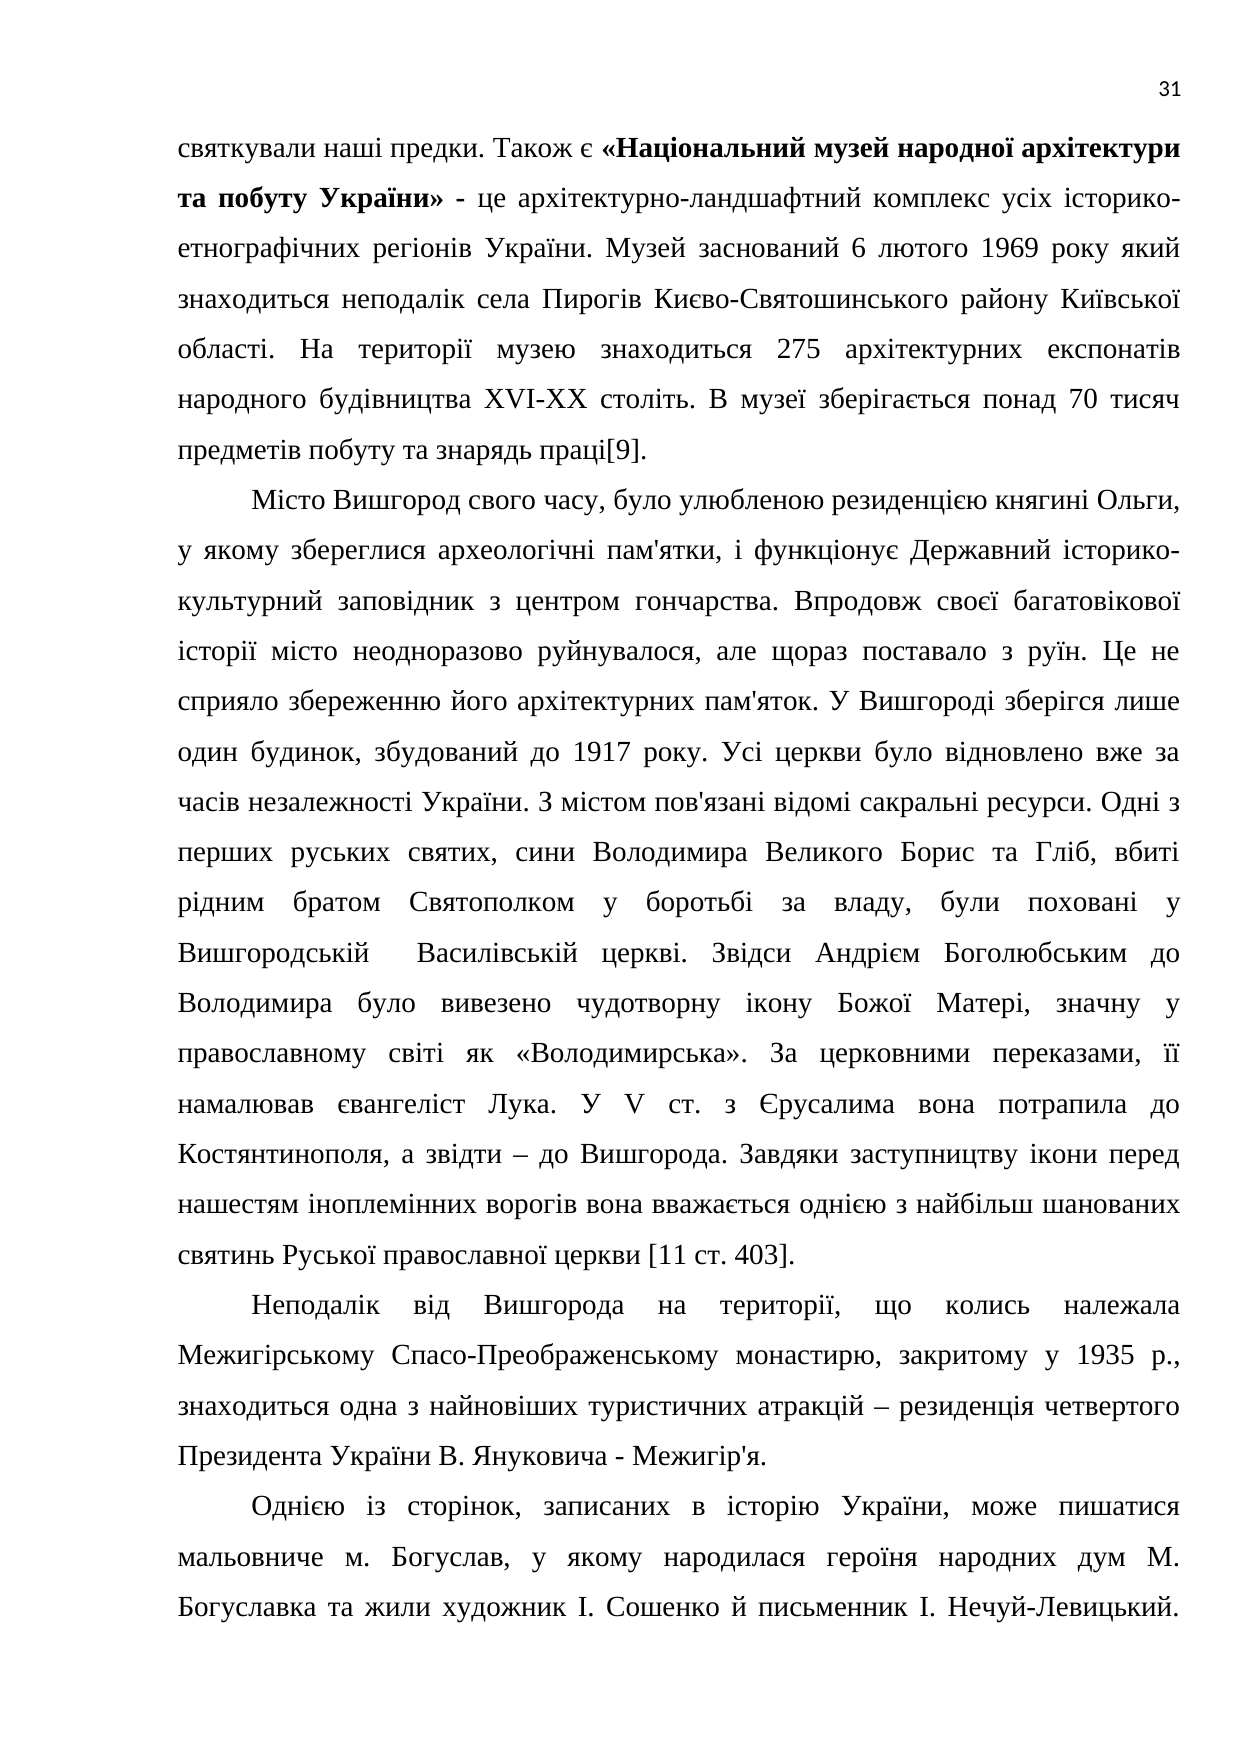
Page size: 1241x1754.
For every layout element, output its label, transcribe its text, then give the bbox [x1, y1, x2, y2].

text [177, 130, 1181, 465]
text Неподалік від Вишгорода на території, що колись належала Межигірському Спасо-Преображенському монастирю, закритому у 1935 р., знаходиться одна з найновіших туристичних атракцій – резиденція четвертого Президента України В. Януковича - Межигір'я. [177, 1287, 1181, 1472]
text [177, 1488, 1181, 1622]
text Місто Вишгород свого часу, було улюбленою резиденцією княгині Ольги, у якому збереглися археологічні пам'ятки, і функціонує Державний історико-культурний заповідник з центром гончарства. Впродовж своєї багатовікової історії місто неодноразово руйнувалося, але щораз поставало з руїн. Це не сприяло збереженню його архітектурних пам'яток. У Вишгороді зберігся лише один будинок, збудований до 1917 року. Усі церкви було відновлено вже за часів незалежності України. З містом пов'язані відомі сакральні ресурси. Одні з перших руських святих, сини Володимира Великого Борис та Гліб, вбиті рідним братом Святополком у боротьбі за владу, були поховані у Вишгородській Василівській церкві. Звідси Андрієм Боголюбським до Володимира було вивезено чудотворну ікону Божої Матері, значну у православному світі як «Володимирська». За церковними переказами, її намалював євангеліст Лука. У V ст. з Єрусалима вона потрапила до Костянтинополя, а звідти – до Вишгорода. Завдяки заступництву ікони перед нашестям іноплемінних ворогів вона вважається однією з найбільш шанованих святинь Руської православної церкви [11 ст. 403]. [177, 482, 1181, 1270]
